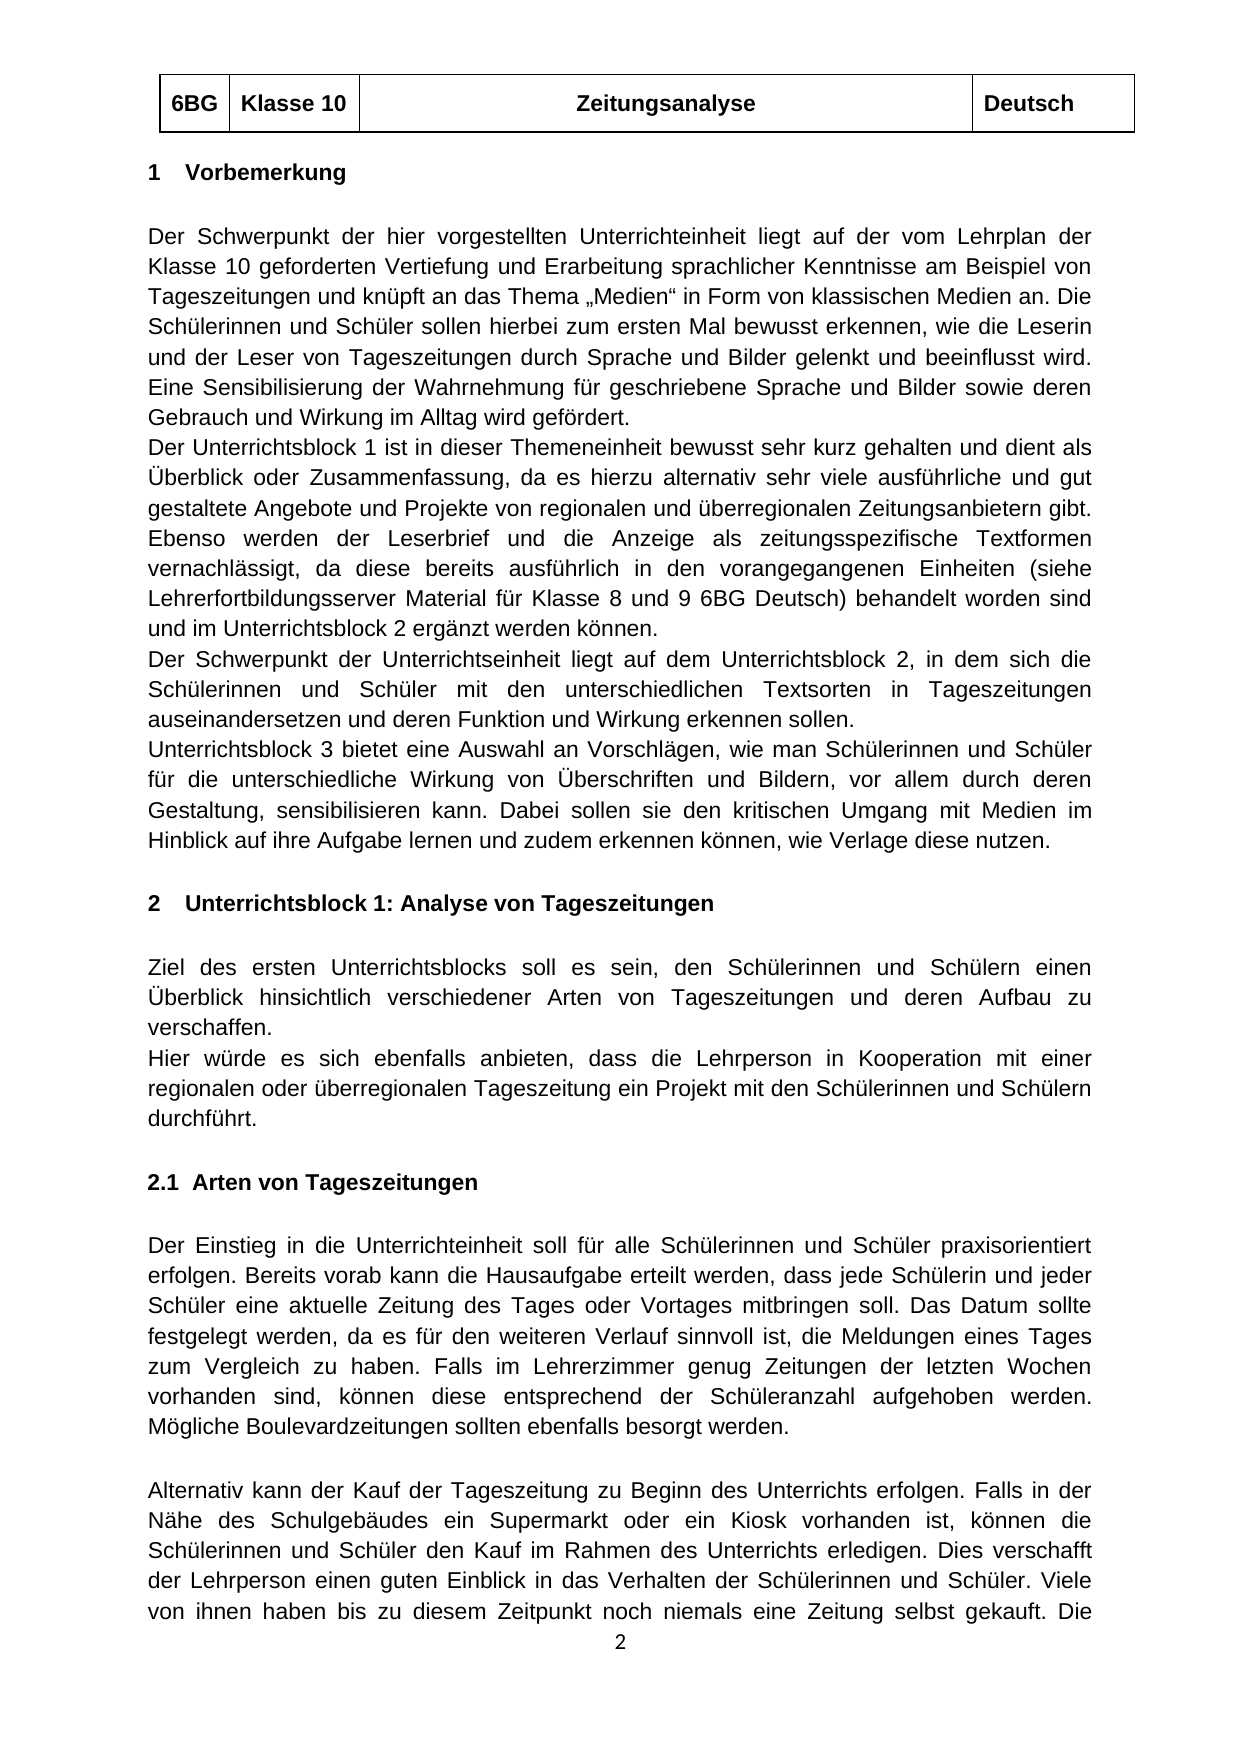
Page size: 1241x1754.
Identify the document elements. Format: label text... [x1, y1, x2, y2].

text Unterrichtsblock 3 bietet eine Auswahl an Vorschlägen, wie man Schülerinnen und Schüler für die unterschiedliche Wirkung von Überschriften und Bildern, vor allem durch deren Gestaltung, sensibilisieren kann. Dabei sollen sie den kritischen Umgang mit Medien im Hinblick auf ihre Aufgabe lernen und zudem erkennen können, wie Verlage diese nutzen. [148, 736, 1093, 853]
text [148, 1477, 1093, 1624]
text Der Einstieg in die Unterrichteinheit soll für alle Schülerinnen und Schüler praxisorientiert erfolgen. Bereits vorab kann die Hausaufgabe erteilt werden, dass jede Schülerin und jeder Schüler eine aktuelle Zeitung des Tages oder Vortages mitbringen soll. Das Datum sollte festgelegt werden, da es für den weiteren Verlauf sinnvoll ist, die Meldungen eines Tages zum Vergleich zu haben. Falls im Lehrerzimmer genug Zeitungen der letzten Wochen vorhanden sind, können diese entsprechend der Schüleranzahl aufgehoben werden. Mögliche Boulevardzeitungen sollten ebenfalls besorgt werden. [148, 1232, 1093, 1440]
text Ziel des ersten Unterrichtsblocks soll es sein, den Schülerinnen und Schülern einen Überblick hinsichtlich verschiedener Arten von Tageszeitungen und deren Aufbau zu verschaffen. [148, 954, 1093, 1041]
list Unterrichtsblock 1: Analyse von Tageszeitungen [148, 890, 1093, 917]
text Der Schwerpunkt der Unterrichtseinheit liegt auf dem Unterrichtsblock 2, in dem sich die Schülerinnen und Schüler mit den unterschiedlichen Textsorten in Tageszeitungen auseinandersetzen und deren Funktion und Wirkung erkennen sollen. [148, 646, 1093, 732]
text Der Schwerpunkt der hier vorgestellten Unterrichteinheit liegt auf der vom Lehrplan der Klasse 10 geforderten Vertiefung und Erarbeitung sprachlicher Kenntnisse am Beispiel von Tageszeitungen und knüpft an das Thema „Medien“ in Form von klassischen Medien an. Die Schülerinnen und Schüler sollen hierbei zum ersten Mal bewusst erkennen, wie die Leserin und der Leser von Tageszeitungen durch Sprache und Bilder gelenkt und beeinflusst wird. Eine Sensibilisierung der Wahrnehmung für geschriebene Sprache und Bilder sowie deren Gebrauch und Wirkung im Alltag wird gefördert. [148, 223, 1093, 430]
text Hier würde es sich ebenfalls anbieten, dass die Lehrperson in Kooperation mit einer regionalen oder überregionalen Tageszeitung ein Projekt mit den Schülerinnen und Schülern durchführt. [148, 1044, 1093, 1131]
text Der Unterrichtsblock 1 ist in dieser Themeneinheit bewusst sehr kurz gehalten und dient als Überblick oder Zusammenfassung, da es hierzu alternativ sehr viele ausführliche und gut gestaltete Angebote und Projekte von regionalen und überregionalen Zeitungsanbietern gibt. Ebenso werden der Leserbrief und die Anzeige als zeitungsspezifische Textformen vernachlässigt, da diese bereits ausführlich in den vorangegangenen Einheiten (siehe Lehrerfortbildungsserver Material für Klasse 8 und 9 6BG Deutsch) behandelt worden sind und im Unterrichtsblock 2 ergänzt werden können. [148, 434, 1093, 642]
list Vorbemerkung [148, 159, 1093, 186]
list Arten von Tageszeitungen [147, 1168, 1093, 1195]
